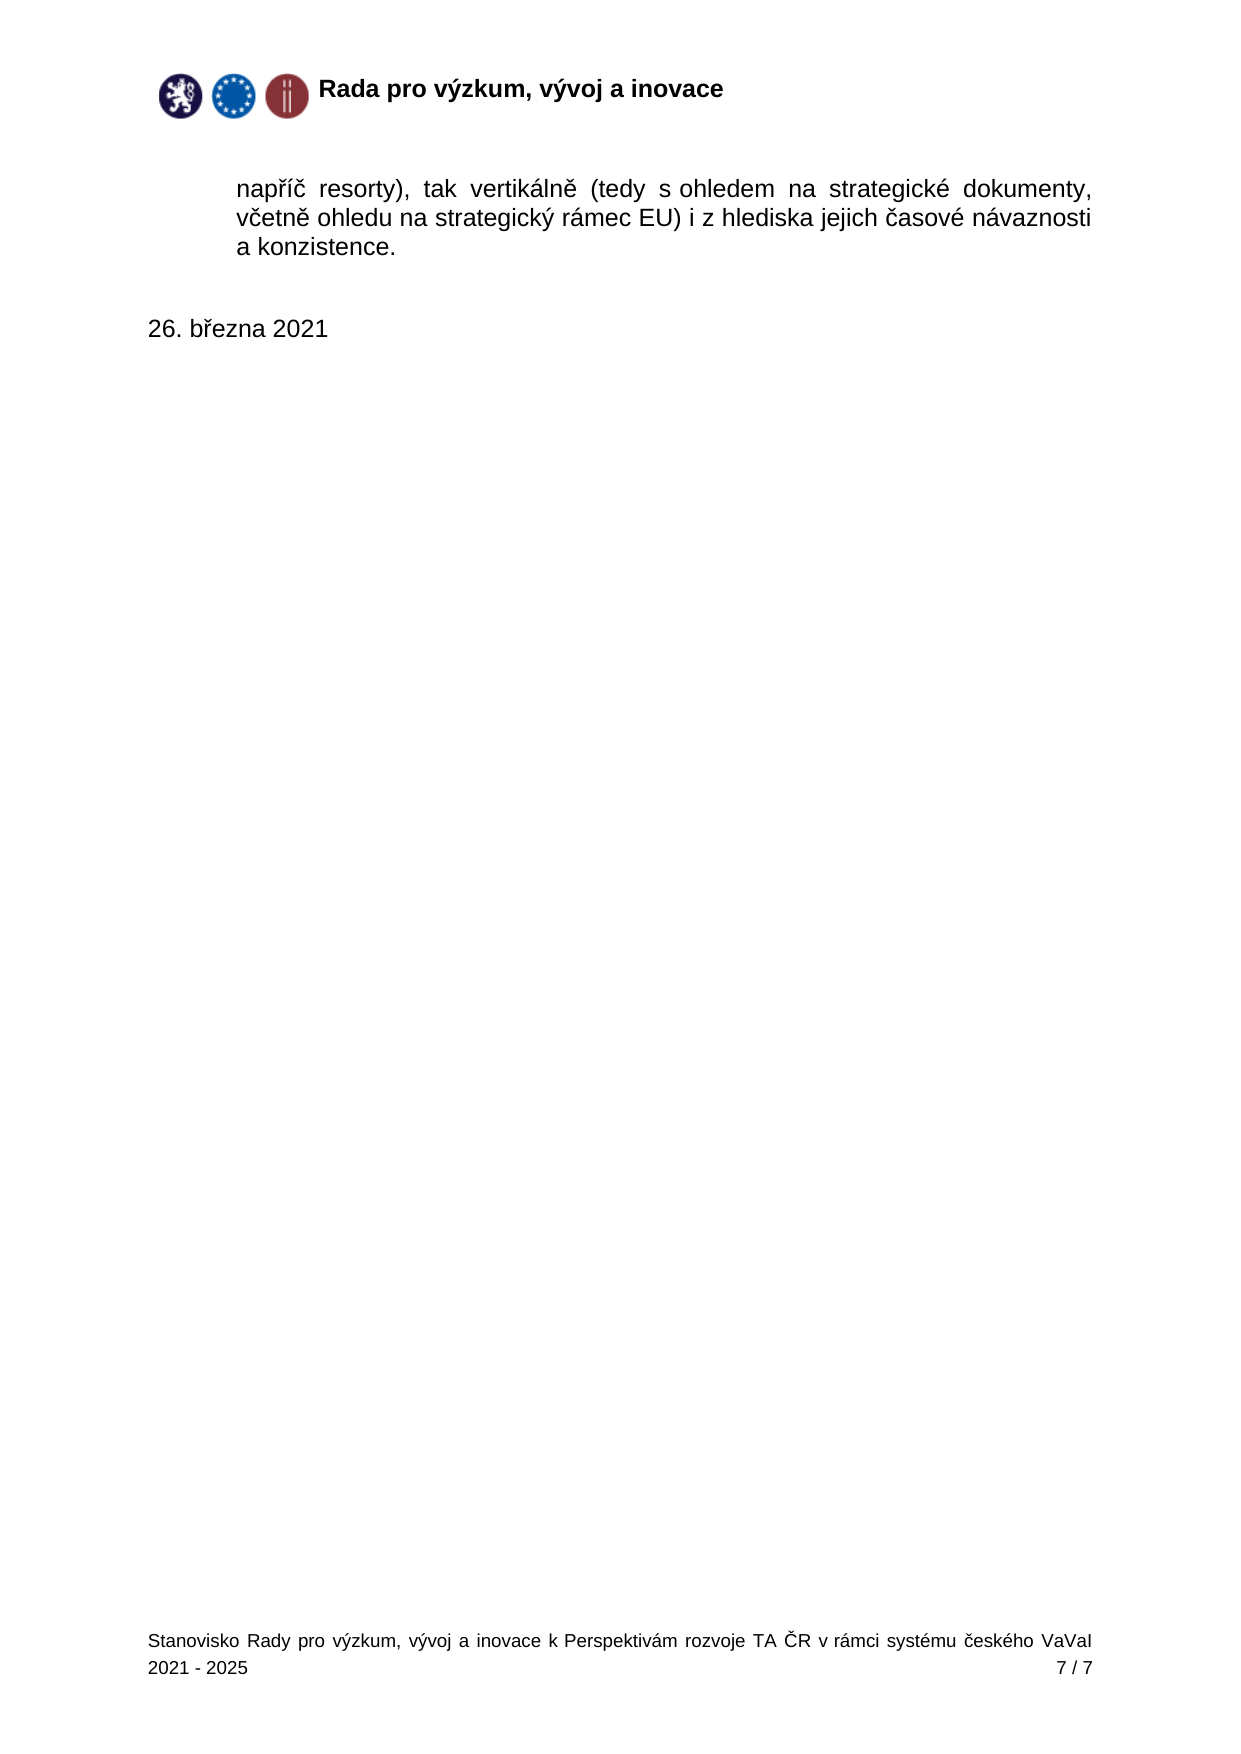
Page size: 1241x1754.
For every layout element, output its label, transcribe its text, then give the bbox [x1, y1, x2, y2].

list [199, 174, 1093, 260]
text 26. března 2021 [148, 314, 1093, 343]
picture [158, 73, 309, 120]
